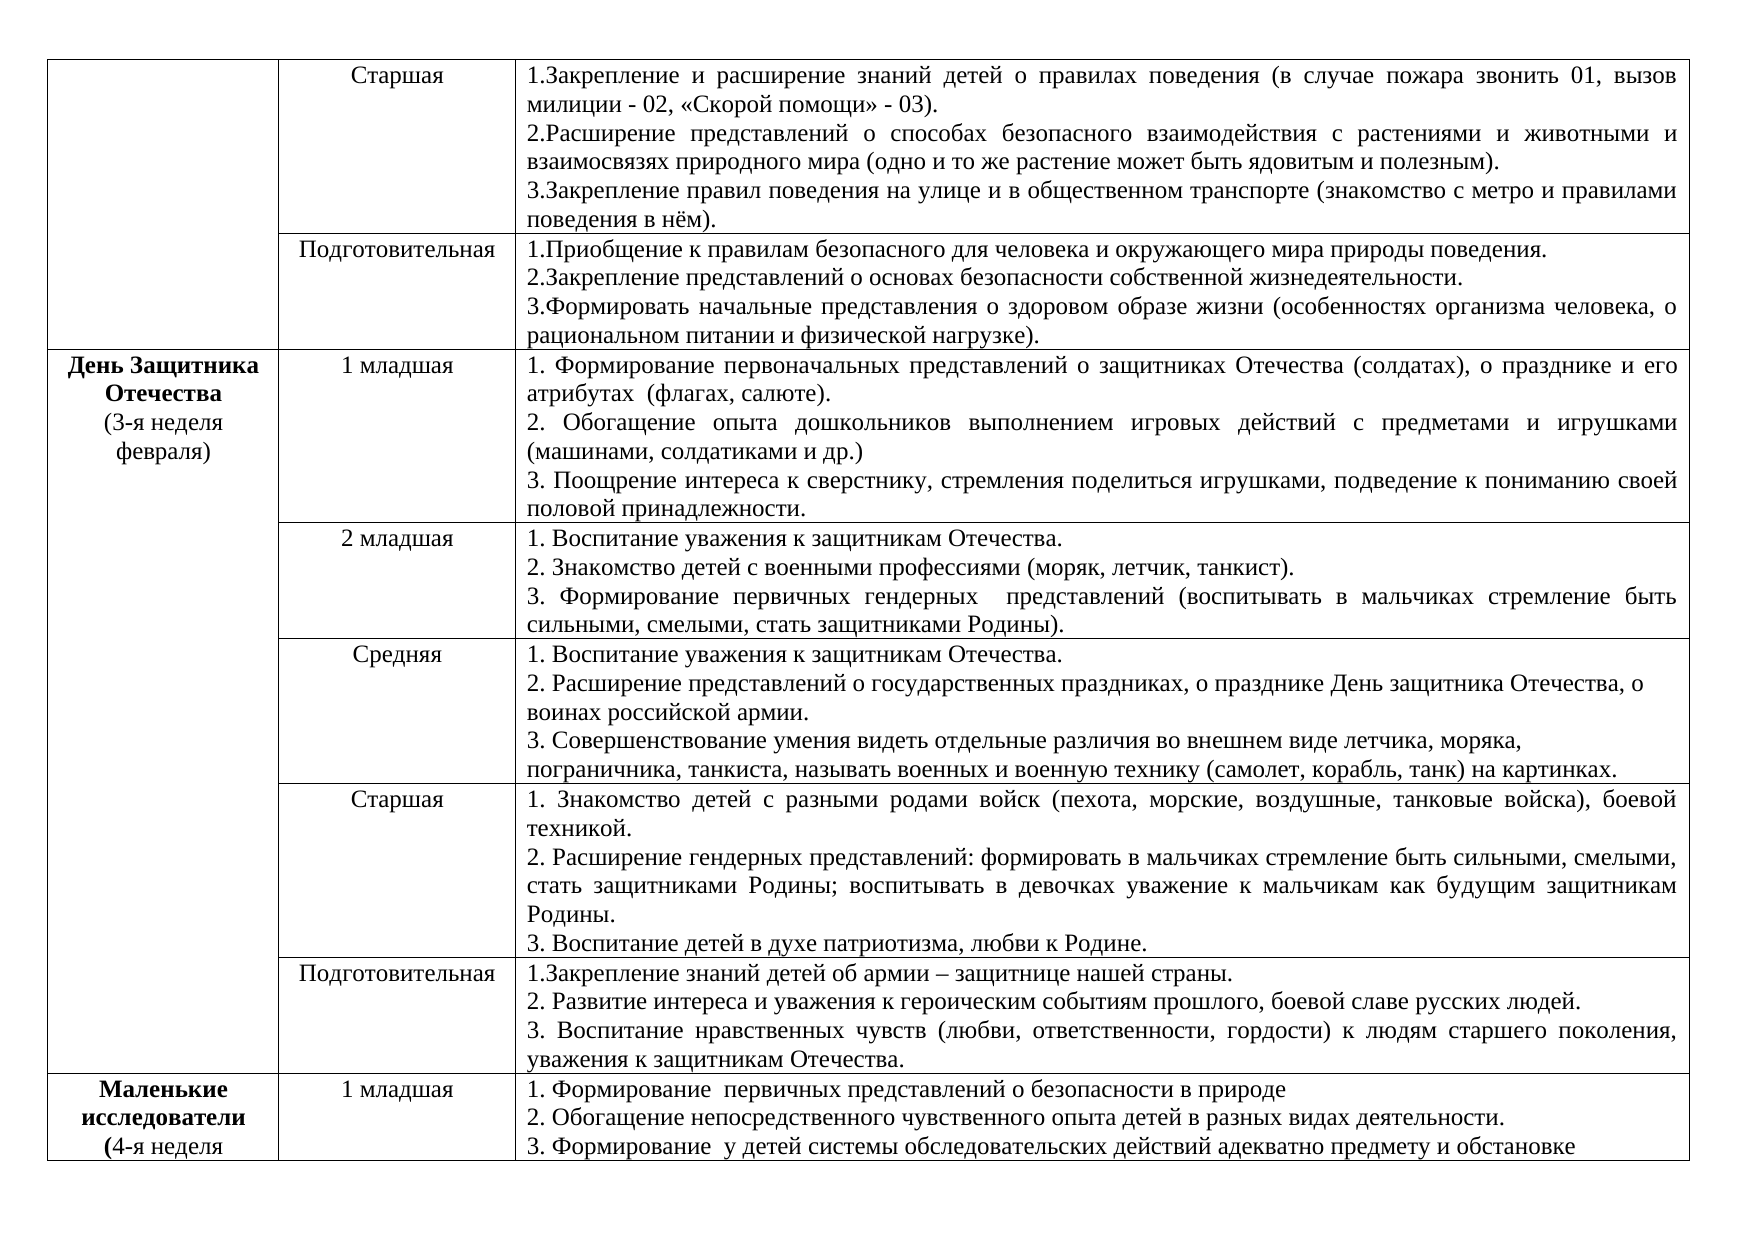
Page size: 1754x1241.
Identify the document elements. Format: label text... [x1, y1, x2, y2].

table_cell 2 младшая [279, 523, 515, 638]
table_cell 1.Закрепление знаний детей об армии – защитнице нашей страны. 2. Развитие интереса и уважения к героическим событиям прошлого, боевой славе русских людей. 3. Воспитание нравственных чувств (любви, ответственности, гордости) к людям старшего поколения, уважения к защитникам Отечества. [516, 958, 1689, 1073]
table_cell Старшая [279, 60, 515, 233]
table_cell 1.Приобщение к правилам безопасного для человека и окружающего мира природы поведения. 2.Закрепление представлений о основах безопасности собственной жизнедеятельности. 3.Формировать начальные представления о здоровом образе жизни (особенностях организма человека, о рациональном питании и физической нагрузке). [516, 234, 1689, 349]
table_cell 1. Воспитание уважения к защитникам Отечества. 2. Знакомство детей с военными профессиями (моряк, летчик, танкист). 3. Формирование первичных гендерных представлений (воспитывать в мальчиках стремление быть сильными, смелыми, стать защитниками Родины). [516, 523, 1689, 638]
table_cell 1. Воспитание уважения к защитникам Отечества. 2. Расширение представлений о государственных праздниках, о празднике День защитника Отечества, о воинах российской армии. 3. Совершенствование умения видеть отдельные различия во внешнем виде летчика, моряка, пограничника, танкиста, называть военных и военную технику (самолет, корабль, танк) на картинках. [516, 639, 1689, 783]
table_cell День Защитника Отечества (3-я неделя февраля) [48, 350, 278, 1073]
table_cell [48, 1074, 278, 1160]
table_cell 1. Знакомство детей с разными родами войск (пехота, морские, воздушные, танковые войска), боевой техникой. 2. Расширение гендерных представлений: формировать в мальчиках стремление быть сильными, смелыми, стать защитниками Родины; воспитывать в девочках уважение к мальчикам как будущим защитникам Родины. 3. Воспитание детей в духе патриотизма, любви к Родине. [516, 784, 1689, 957]
table_cell 1 младшая [279, 1074, 515, 1160]
table_cell 1 младшая [279, 350, 515, 522]
table_cell Подготовительная [279, 234, 515, 349]
table_cell Подготовительная [279, 958, 515, 1073]
table_cell 1. Формирование первичных представлений о безопасности в природе 2. Обогащение непосредственного чувственного опыта детей в разных видах деятельности. 3. Формирование у детей системы обследовательских действий адекватно предмету и обстановке [516, 1074, 1689, 1160]
table_cell 1.Закрепление и расширение знаний детей о правилах поведения (в случае пожара звонить 01, вызов милиции - 02, «Скорой помощи» - 03). 2.Расширение представлений о способах безопасного взаимодействия с растениями и животными и взаимосвязях природного мира (одно и то же растение может быть ядовитым и полезным). 3.Закрепление правил поведения на улице и в общественном транспорте (знакомство с метро и правилами поведения в нём). [516, 60, 1689, 233]
table_cell Средняя [279, 639, 515, 783]
table_cell Старшая [279, 784, 515, 957]
table_cell 1. Формирование первоначальных представлений о защитниках Отечества (солдатах), о празднике и его атрибутах (флагах, салюте). 2. Обогащение опыта дошкольников выполнением игровых действий с предметами и игрушками (машинами, солдатиками и др.) 3. Поощрение интереса к сверстнику, стремления поделиться игрушками, подведение к пониманию своей половой принадлежности. [516, 350, 1689, 522]
